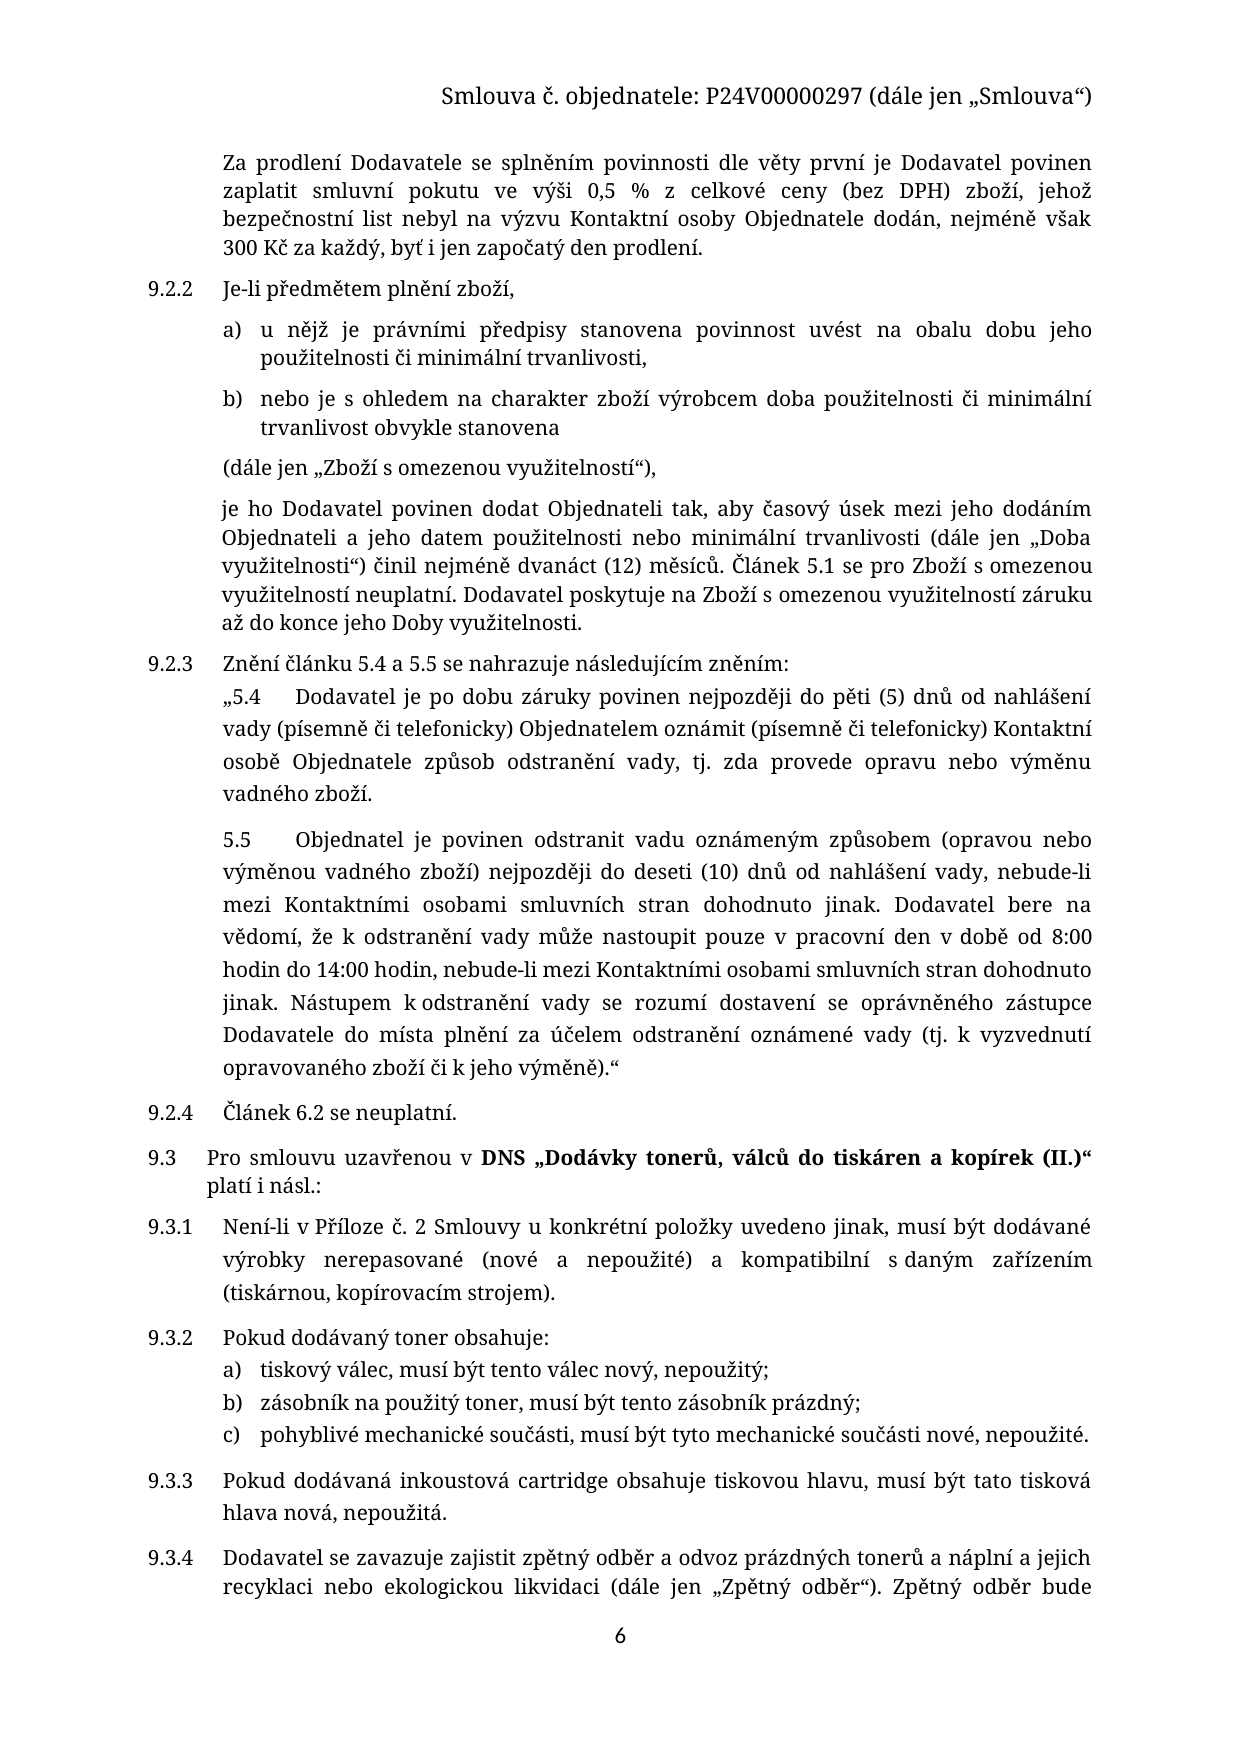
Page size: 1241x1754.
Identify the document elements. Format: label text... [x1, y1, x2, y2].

list „5.4 Dodavatel je po dobu záruky povinen nejpozději do pěti (5) dnů od nahlášení vady (písemně či telefonicky) Objednatelem oznámit (písemně či telefonicky) Kontaktní osobě Objednatele způsob odstranění vady, tj. zda provede opravu nebo výměnu vadného zboží. [223, 682, 1093, 808]
text (dále jen „Zboží s omezenou využitelností“), [223, 453, 1093, 482]
list Pokud dodávaný toner obsahuje: [148, 1323, 1093, 1351]
text je ho Dodavatel povinen dodat Objednateli tak, aby časový úsek mezi jeho dodáním Objednateli a jeho datem použitelnosti nebo minimální trvanlivosti (dále jen „Doba využitelnosti“) činil nejméně dvanáct (12) měsíců. Článek 5.1 se pro Zboží s omezenou využitelností neuplatní. Dodavatel poskytuje na Zboží s omezenou využitelností záruku až do konce jeho Doby využitelnosti. [221, 494, 1093, 637]
list Pro smlouvu uzavřenou v DNS „Dodávky tonerů, válců do tiskáren a kopírek (II.)“ platí i násl.: [148, 1143, 1093, 1200]
list zásobník na použitý toner, musí být tento zásobník prázdný; [223, 1388, 1093, 1416]
list tiskový válec, musí být tento válec nový, nepoužitý; [223, 1355, 1093, 1384]
list Článek 6.2 se neuplatní. [148, 1098, 1093, 1126]
list Není-li v Příloze č. 2 Smlouvy u konkrétní položky uvedeno jinak, musí být dodávané výrobky nerepasované (nové a nepoužité) a kompatibilní s daným zařízením (tiskárnou, kopírovacím strojem). [148, 1212, 1093, 1306]
list pohyblivé mechanické součásti, musí být tyto mechanické součásti nové, nepoužité. [223, 1421, 1093, 1449]
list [148, 148, 1093, 261]
list Pokud dodávaná inkoustová cartridge obsahuje tiskovou hlavu, musí být tato tisková hlava nová, nepoužitá. [148, 1466, 1093, 1527]
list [148, 1543, 1093, 1600]
list Je-li předmětem plnění zboží, [148, 274, 1093, 302]
list nebo je s ohledem na charakter zboží výrobcem doba použitelnosti či minimální trvanlivost obvykle stanovena [223, 384, 1093, 441]
list Znění článku 5.4 a 5.5 se nahrazuje následujícím zněním: [148, 649, 1093, 678]
list 5.5 Objednatel je povinen odstranit vadu oznámeným způsobem (opravou nebo výměnou vadného zboží) nejpozději do deseti (10) dnů od nahlášení vady, nebude-li mezi Kontaktními osobami smluvních stran dohodnuto jinak. Dodavatel bere na vědomí, že k odstranění vady může nastoupit pouze v pracovní den v době od 8:00 hodin do 14:00 hodin, nebude-li mezi Kontaktními osobami smluvních stran dohodnuto jinak. Nástupem k odstranění vady se rozumí dostavení se oprávněného zástupce Dodavatele do místa plnění za účelem odstranění oznámené vady (tj. k vyzvednutí opravovaného zboží či k jeho výměně).“ [223, 825, 1093, 1081]
list u nějž je právními předpisy stanovena povinnost uvést na obalu dobu jeho použitelnosti či minimální trvanlivosti, [223, 315, 1093, 372]
